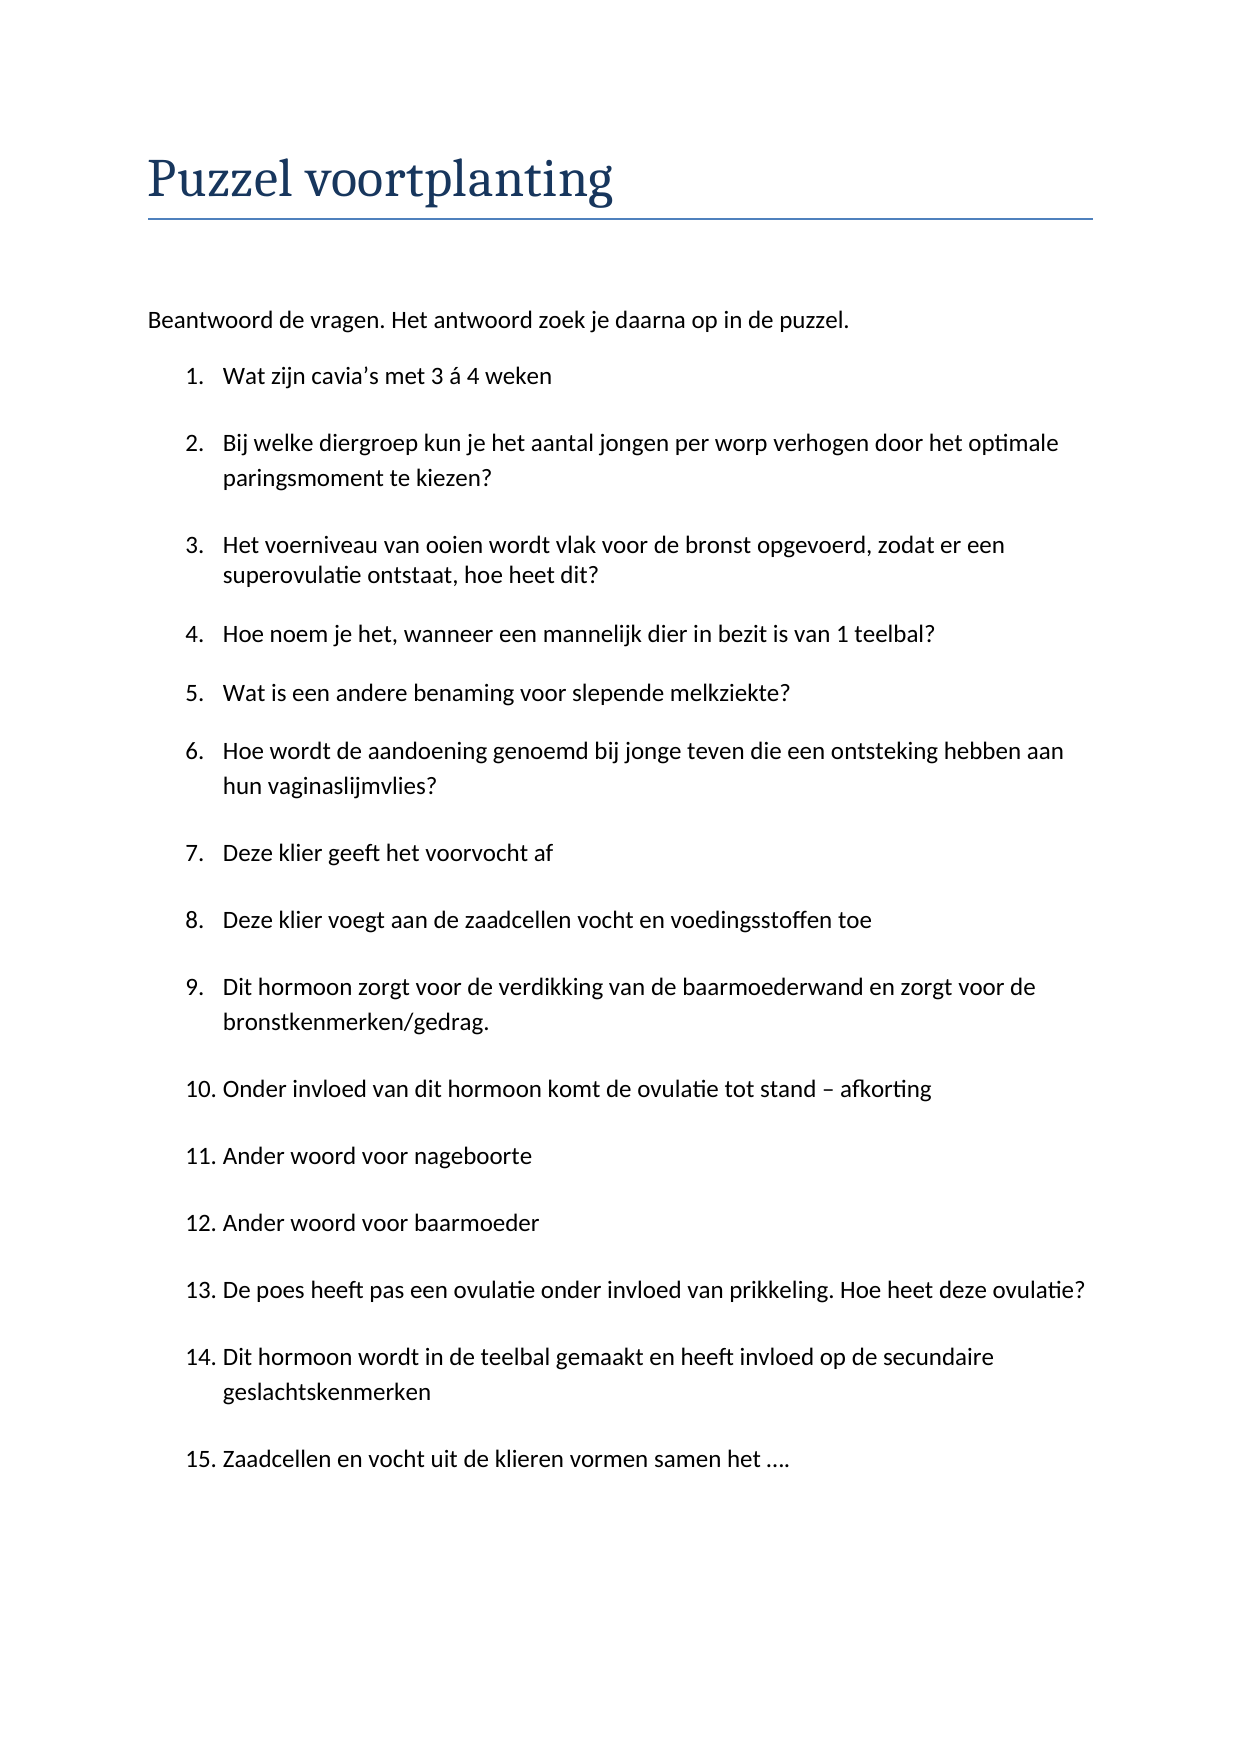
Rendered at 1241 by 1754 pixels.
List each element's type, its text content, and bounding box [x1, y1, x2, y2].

list Ander woord voor nageboorte [185, 1140, 1093, 1203]
list Zaadcellen en vocht uit de klieren vormen samen het …. [185, 1443, 1093, 1506]
list Bij welke diergroep kun je het aantal jongen per worp verhogen door het optimale paringsmoment te kiezen? [185, 427, 1093, 525]
list Dit hormoon wordt in de teelbal gemaakt en heeft invloed op de secundaire geslachtskenmerken [185, 1341, 1093, 1439]
list Deze klier geeft het voorvocht af [185, 837, 1093, 900]
list Hoe wordt de aandoening genoemd bij jonge teven die een ontsteking hebben aan hun vaginaslijmvlies? [185, 735, 1093, 833]
list Onder invloed van dit hormoon komt de ovulatie tot stand – afkorting [185, 1073, 1093, 1136]
list Deze klier voegt aan de zaadcellen vocht en voedingsstoffen toe [185, 904, 1093, 967]
list Wat zijn cavia’s met 3 á 4 weken [185, 360, 1093, 423]
list De poes heeft pas een ovulatie onder invloed van prikkeling. Hoe heet deze ovulatie? [185, 1274, 1093, 1337]
text Beantwoord de vragen. Het antwoord zoek je daarna op in de puzzel. [148, 304, 1093, 335]
list Wat is een andere benaming voor slepende melkziekte? [185, 677, 1093, 735]
title Puzzel voortplanting [148, 148, 1093, 218]
list Ander woord voor baarmoeder [185, 1207, 1093, 1269]
list Dit hormoon zorgt voor de verdikking van de baarmoederwand en zorgt voor de bronstkenmerken/gedrag. [185, 971, 1093, 1069]
list Hoe noem je het, wanneer een mannelijk dier in bezit is van 1 teelbal? [185, 618, 1093, 677]
list Het voerniveau van ooien wordt vlak voor de bronst opgevoerd, zodat er een superovulatie ontstaat, hoe heet dit? [185, 529, 1093, 618]
